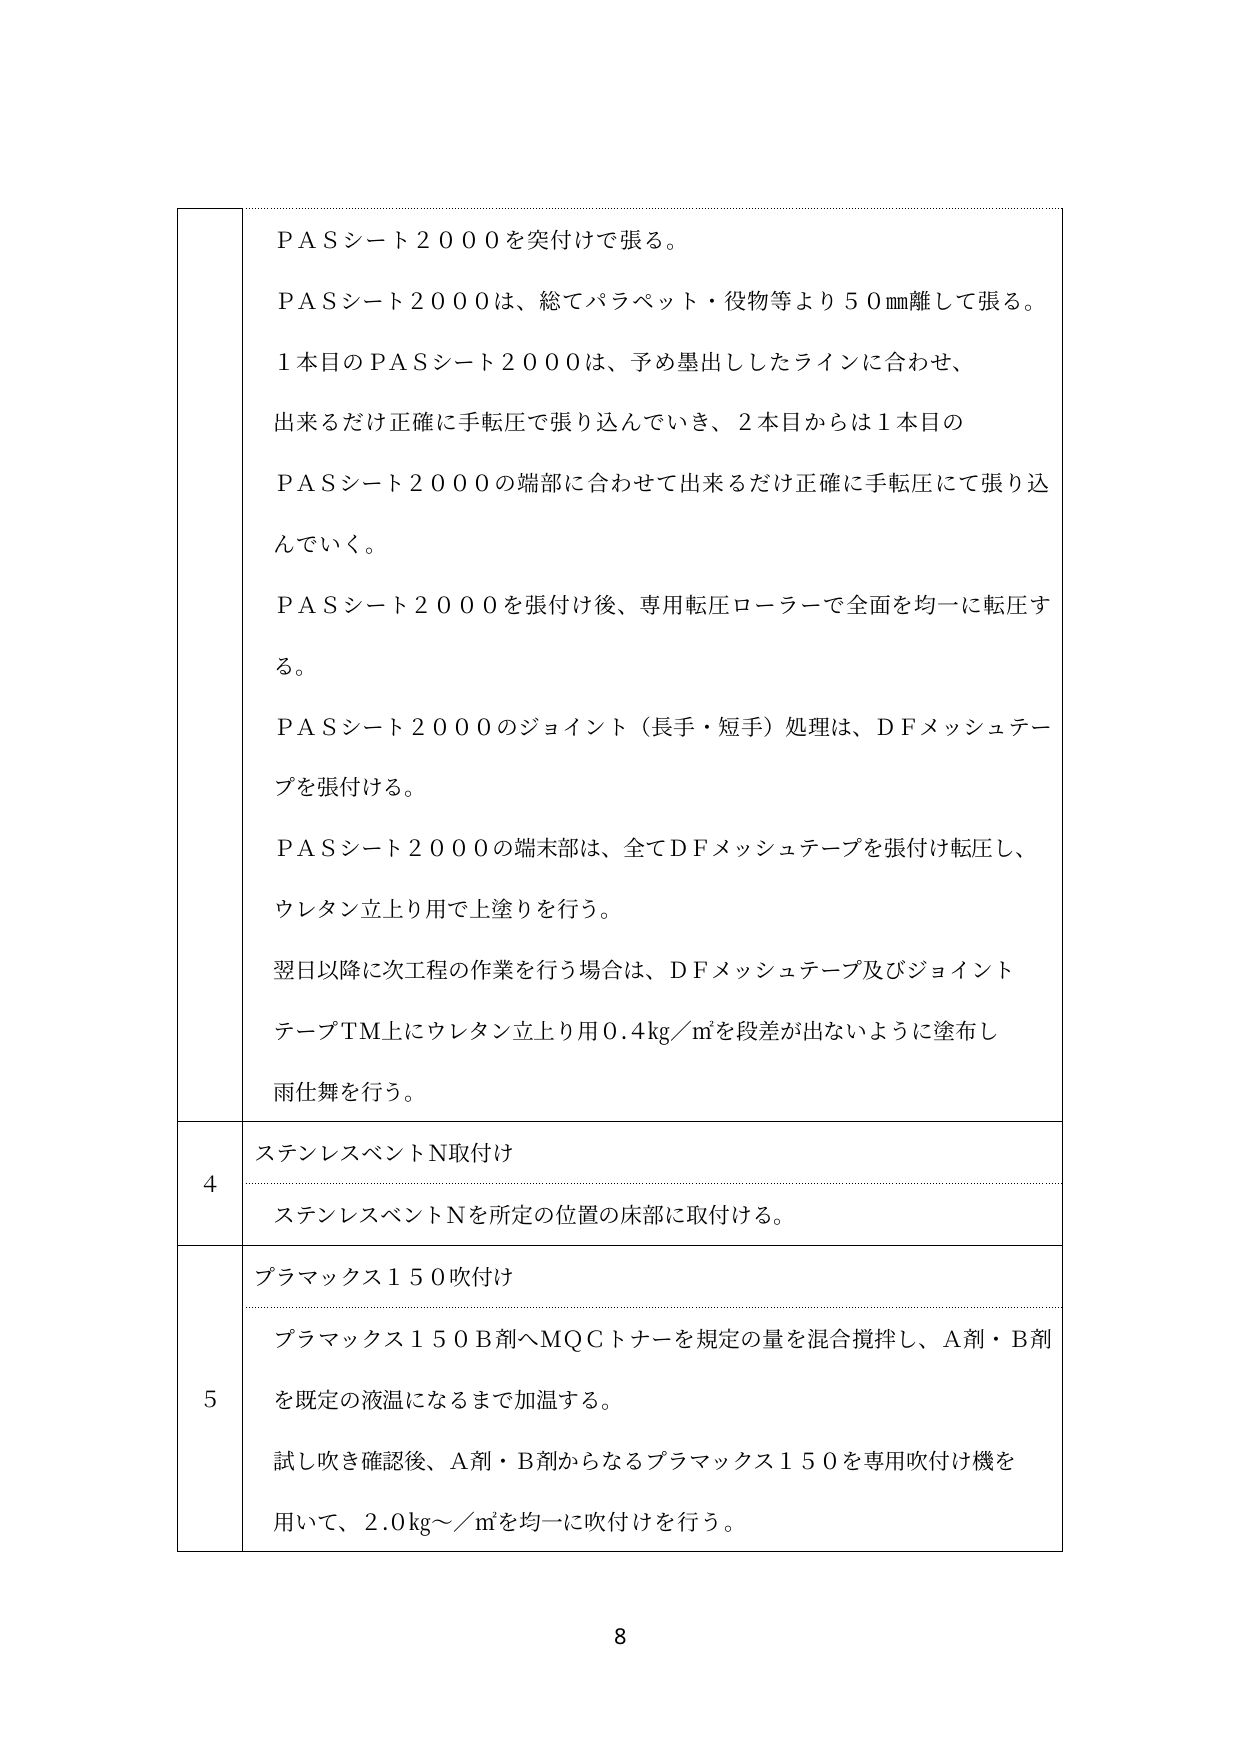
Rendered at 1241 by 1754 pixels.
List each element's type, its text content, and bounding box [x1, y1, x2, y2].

table_cell プラマックス１５０Ｂ剤へＭＱＣトナーを規定の量を混合撹拌し、Ａ剤・Ｂ剤を既定の液温になるまで加温する。 試し吹き確認後、Ａ剤・Ｂ剤からなるプラマックス１５０を専用吹付け機を 用いて、２.０㎏～／㎡を均一に吹付けを行う。 [243, 1307, 1062, 1551]
table_cell ３ [178, 209, 242, 1121]
table_cell プラマックス１５０吹付け [243, 1246, 1062, 1307]
table_cell ＰＡＳシート２０００を突付けで張る。 ＰＡＳシート２０００は、総てパラペット・役物等より５０㎜離して張る。 １本目のＰＡＳシート２０００は、予め墨出ししたラインに合わせ、 出来るだけ正確に手転圧で張り込んでいき、２本目からは１本目の ＰＡＳシート２０００の端部に合わせて出来るだけ正確に手転圧にて張り込んでいく。 ＰＡＳシート２０００を張付け後、専用転圧ローラーで全面を均一に転圧する。 ＰＡＳシート２０００のジョイント（長手・短手）処理は、ＤＦメッシュテープを張付ける。 ＰＡＳシート２０００の端末部は、全てＤＦメッシュテープを張付け転圧し、 ウレタン立上り用で上塗りを行う。 翌日以降に次工程の作業を行う場合は、ＤＦメッシュテープ及びジョイント テープＴＭ上にウレタン立上り用０.４㎏／㎡を段差が出ないように塗布し 雨仕舞を行う。 [243, 208, 1062, 1121]
table_cell ステンレスベントＮを所定の位置の床部に取付ける。 [243, 1183, 1062, 1245]
table_cell ステンレスベントＮ取付け [243, 1122, 1062, 1183]
table_cell ５ [178, 1246, 242, 1551]
table_cell ４ [178, 1122, 242, 1245]
